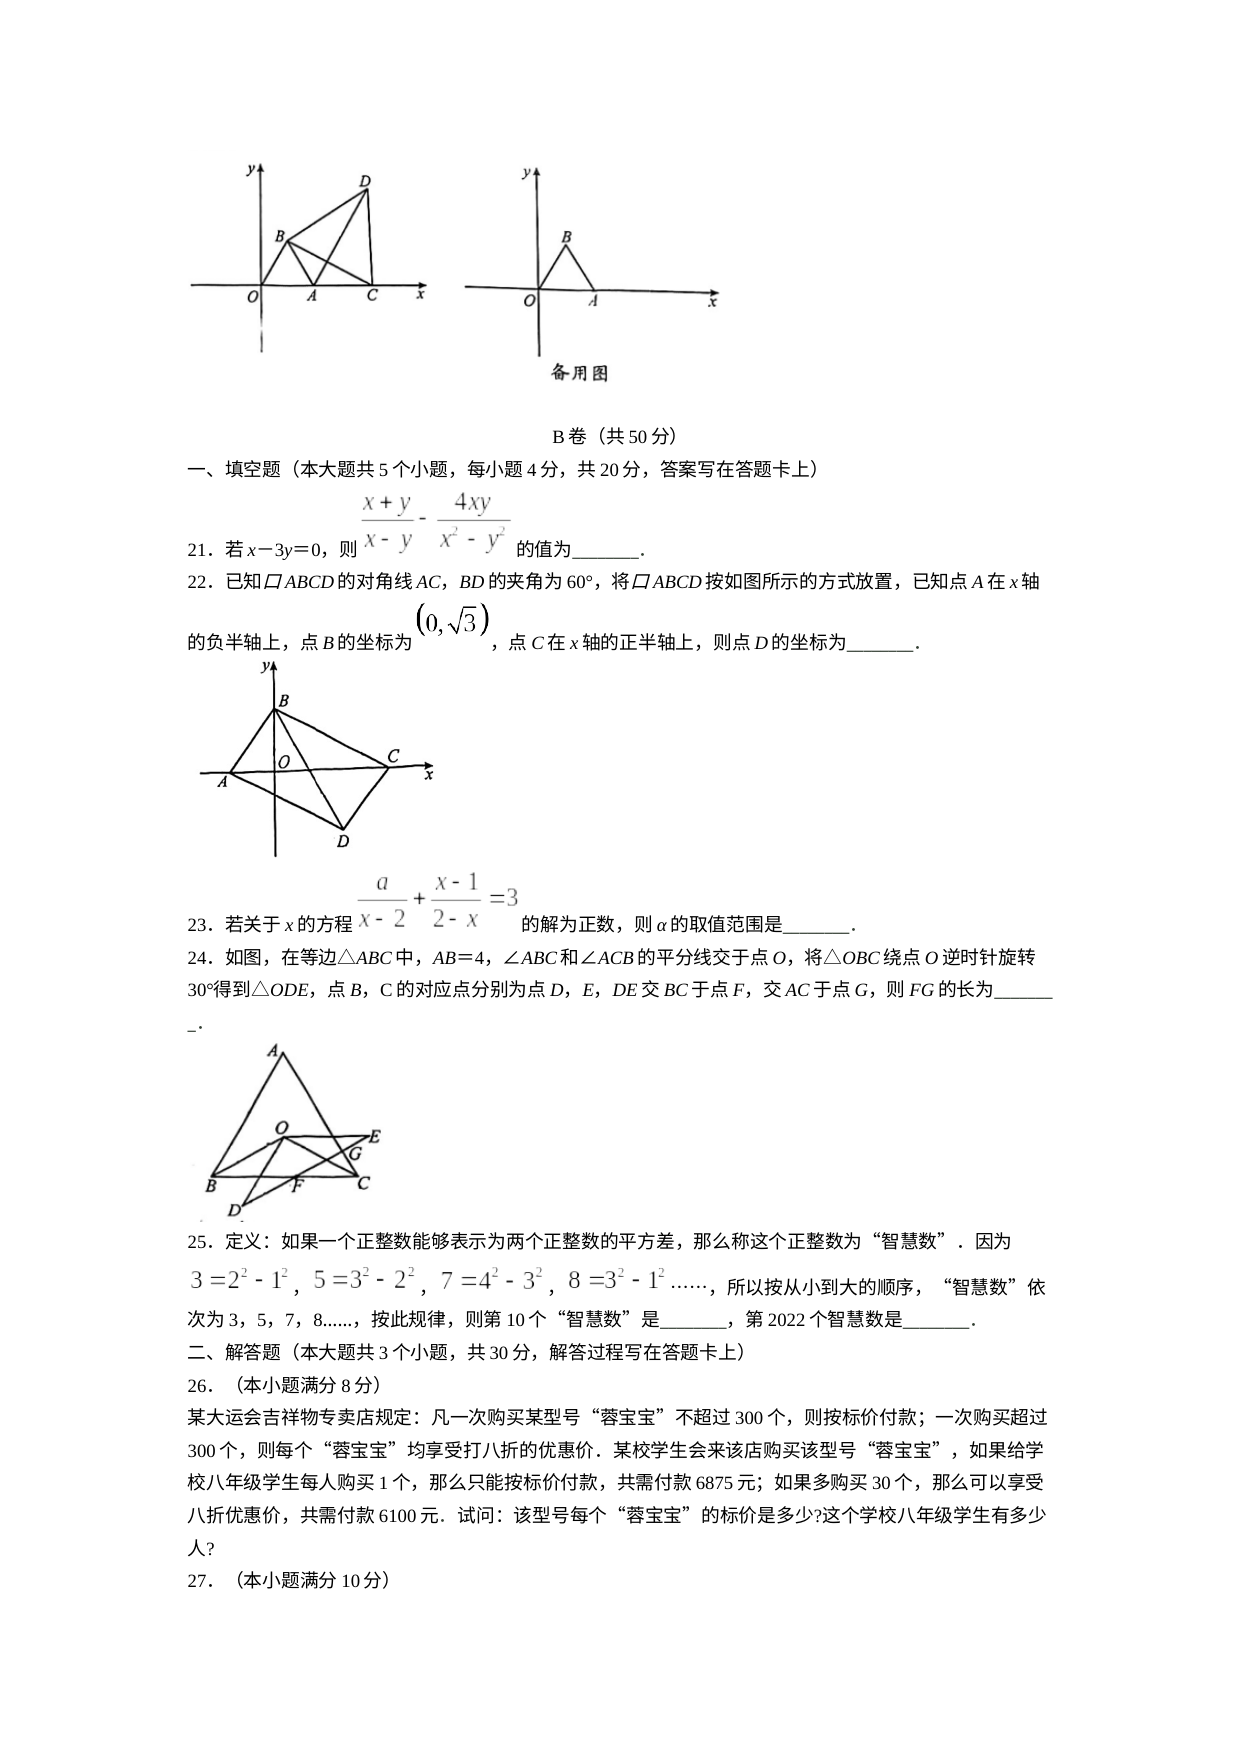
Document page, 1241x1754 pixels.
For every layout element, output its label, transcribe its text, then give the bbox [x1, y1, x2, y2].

text 25．定义：如果一个正整数能够表示为两个正整数的平方差，那么称这个正整数为“智慧数”．因为，，，……，所以按从小到大的顺序，“智慧数”依次为3，5，7，8……，按此规律，则第10个“智慧数”是________，第2022个智慧数是________． [187, 1227, 1053, 1332]
picture [187, 660, 445, 861]
text 22．已知口ABCD的对角线AC，BD的夹角为60°，将口ABCD按如图所示的方式放置，已知点A在x轴的负半轴上，点B的坐标为，点C在x轴的正半轴上，则点D的坐标为________． [187, 567, 1053, 654]
text B卷（共50分） [187, 422, 1053, 449]
text 某大运会吉祥物专卖店规定：凡一次购买某型号“蓉宝宝”不超过300个，则按标价付款；一次购买超过300个，则每个“蓉宝宝”均享受打八折的优惠价．某校学生会来该店购买该型号“蓉宝宝”，如果给学校八年级学生每人购买1个，那么只能按标价付款，共需付款6875元；如果多购买30个，那么可以享受八折优惠价，共需付款6100元．试问：该型号每个“蓉宝宝”的标价是多少?这个学校八年级学生有多少人? [187, 1403, 1053, 1560]
text 二、解答题（本大题共3个小题，共30分，解答过程写在答题卡上） [187, 1338, 1053, 1365]
text 21．若x－3y＝0，则的值为________． [187, 487, 1053, 562]
text 23．若关于x的方程的解为正数，则α的取值范围是________． [187, 866, 1053, 937]
text 一、填空题（本大题共5个小题，每小题4分，共20分，答案写在答题卡上） [187, 454, 1053, 482]
text 27．（本小题满分10分） [187, 1566, 1053, 1593]
picture [187, 150, 734, 391]
text 26．（本小题满分8分） [187, 1370, 1053, 1397]
picture [187, 1040, 403, 1222]
text 24．如图，在等边△ABC中，AB＝4，∠ABC和∠ACB的平分线交于点O，将△OBC绕点O逆时针旋转30°得到△ODE，点B，C的对应点分别为点D，E，DE交BC于点F，交AC于点G，则FG的长为________． [187, 942, 1053, 1035]
